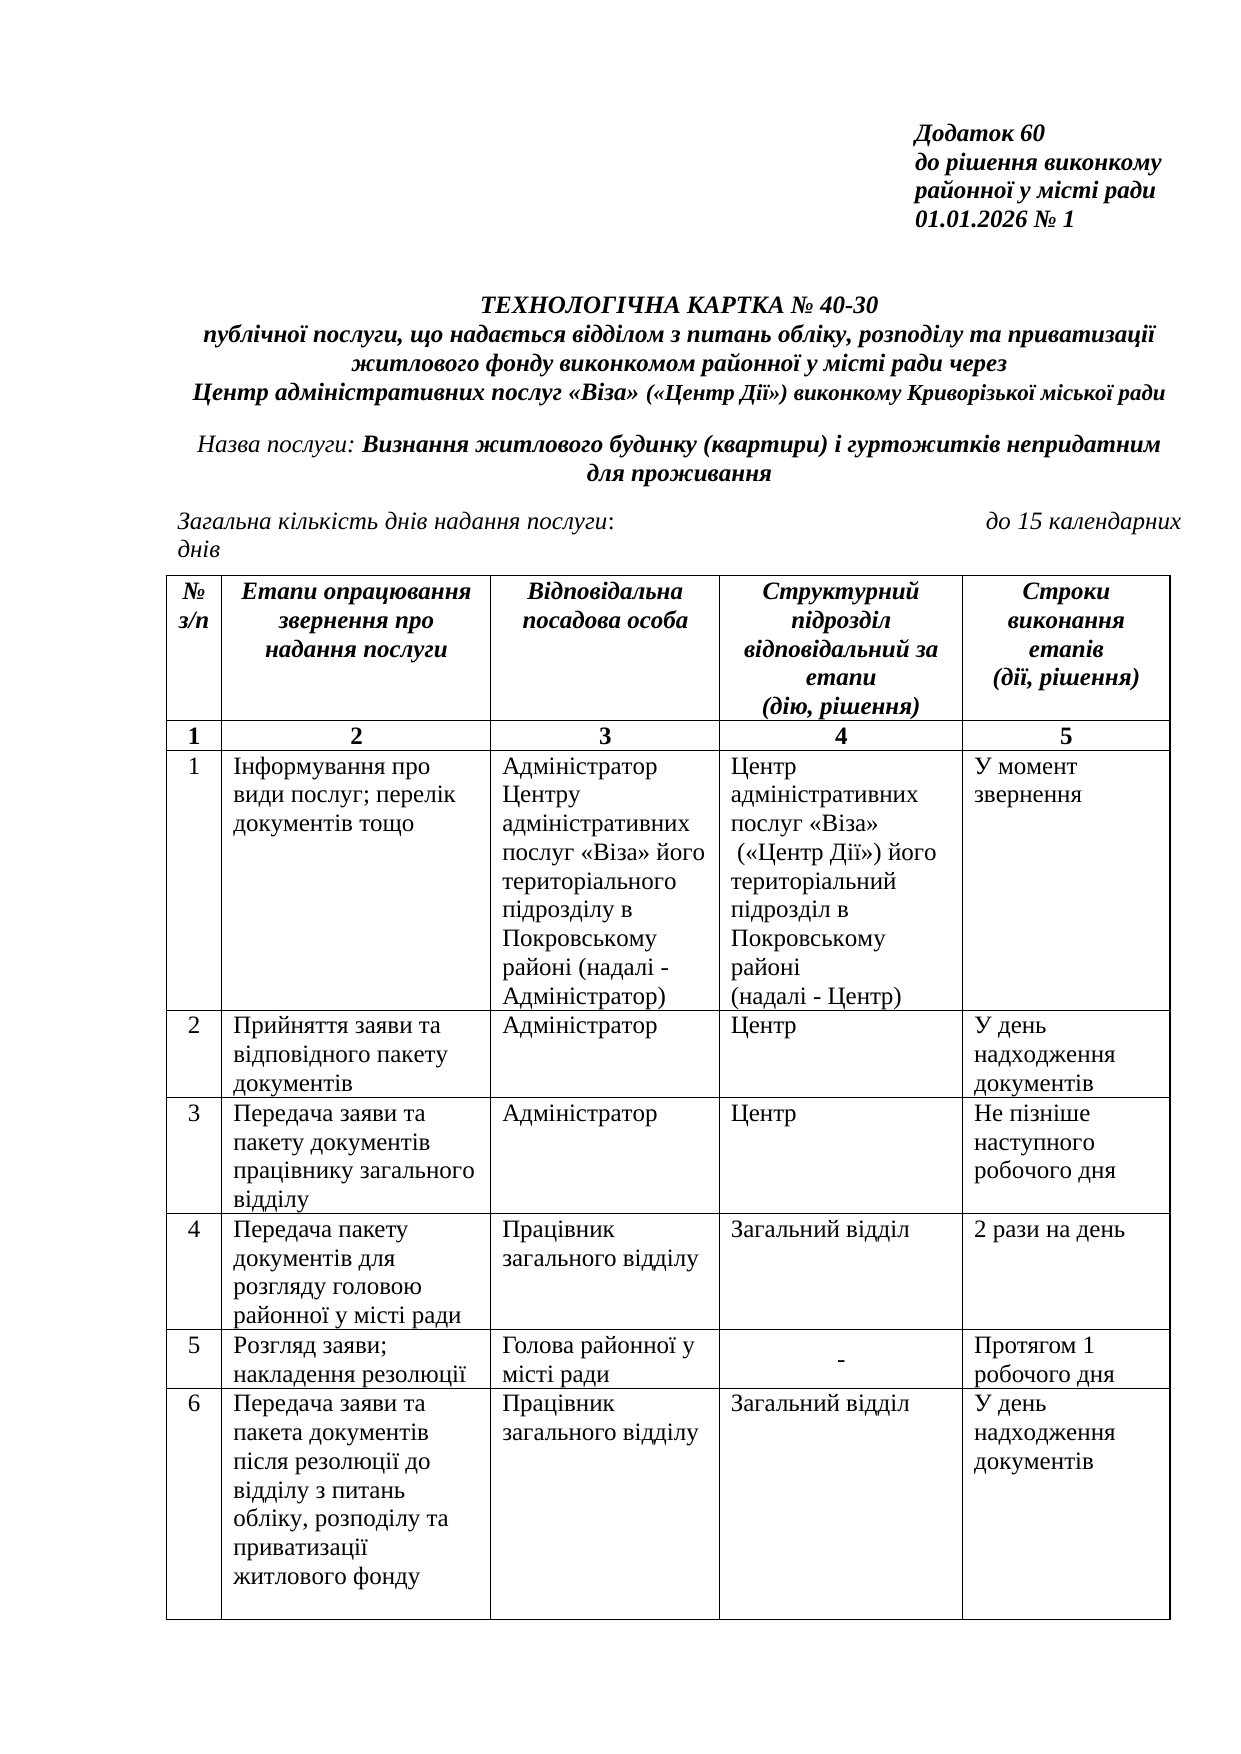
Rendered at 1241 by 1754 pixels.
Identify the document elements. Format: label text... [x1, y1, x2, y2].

table_cell 1 [167, 721, 221, 750]
table_cell У день надходження документів [963, 1011, 1169, 1097]
text 01.01.2026 № 1 [915, 204, 1181, 233]
table_cell Працівник загального відділу [491, 1389, 719, 1618]
table_cell 5 [963, 721, 1169, 750]
text Загальна кількість днів надання послуги: до 15 календарних днів [177, 506, 1181, 563]
table_cell Протягом 1 робочого дня [963, 1330, 1169, 1387]
table_cell 2 [167, 1011, 221, 1097]
table_cell 3 [167, 1098, 221, 1213]
table_cell Розгляд заяви; накладення резолюції [222, 1330, 490, 1387]
table_cell Прийняття заяви та відповідного пакету документів [222, 1011, 490, 1097]
table_cell Передача заяви та пакета документів після резолюції до відділу з питань обліку, розподілу та приватизації житлового фонду [222, 1389, 490, 1618]
text ТЕХНОЛОГІЧНА КАРТКА № 40-30 [177, 291, 1181, 319]
table_cell У момент звернення [963, 751, 1169, 1009]
table_cell Адміністратор Центру адміністративних послуг «Віза» його територіального підрозділу в Покровському районі (надалі - Адміністратор) [491, 751, 719, 1009]
table_cell 6 [167, 1389, 221, 1618]
table_header Структурний підрозділ відповідальний за етапи (дію, рішення) [720, 576, 962, 720]
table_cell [963, 1389, 1169, 1618]
table_header Строки виконання етапів (дії, рішення) [963, 576, 1169, 720]
table_cell 1 [167, 751, 221, 1009]
table_header № з/п [167, 576, 221, 720]
table_cell 3 [491, 721, 719, 750]
text Назва послуги: Визнання житлового будинку (квартири) і гуртожитків непридатним для проживання [177, 429, 1181, 487]
table_cell Передача пакету документів для розгляду головою районної у місті ради [222, 1214, 490, 1329]
text публічної послуги, що надається відділом з питань обліку, розподілу та приватизації житлового фонду виконкомом районної у місті ради через [177, 319, 1181, 377]
table_cell Не пізніше наступного робочого дня [963, 1098, 1169, 1213]
table_cell 5 [167, 1330, 221, 1387]
table_cell 4 [720, 721, 962, 750]
table_header Етапи опрацювання звернення про надання послуги [222, 576, 490, 720]
table_cell Інформування про види послуг; перелік документів тощо [222, 751, 490, 1009]
table_cell Адміністратор [491, 1011, 719, 1097]
table_cell 4 [167, 1214, 221, 1329]
table_cell Загальний відділ [720, 1214, 962, 1329]
table_cell Центр [720, 1098, 962, 1213]
text Додаток 60 [915, 118, 1181, 147]
table_cell Центр [720, 1011, 962, 1097]
text районної у місті ради [915, 176, 1181, 204]
table_cell Загальний відділ [720, 1389, 962, 1618]
table_cell 2 [222, 721, 490, 750]
table_cell Передача заяви та пакету документів працівнику загального відділу [222, 1098, 490, 1213]
table_cell - [720, 1330, 962, 1387]
table_header Відповідальна посадова особа [491, 576, 719, 720]
table_cell Адміністратор [491, 1098, 719, 1213]
table_cell Голова районної у місті ради [491, 1330, 719, 1387]
table_cell Працівник загального відділу [491, 1214, 719, 1329]
table_cell Центр адміністративних послуг «Віза» («Центр Дії») його територіальний підрозділ в Покровському районі (надалі - Центр) [720, 751, 962, 1009]
text до рішення виконкому [915, 147, 1181, 176]
table_cell 2 рази на день [963, 1214, 1169, 1329]
text Центр адміністративних послуг «Віза» («Центр Дії») виконкому Криворізької міської ради [177, 377, 1181, 406]
